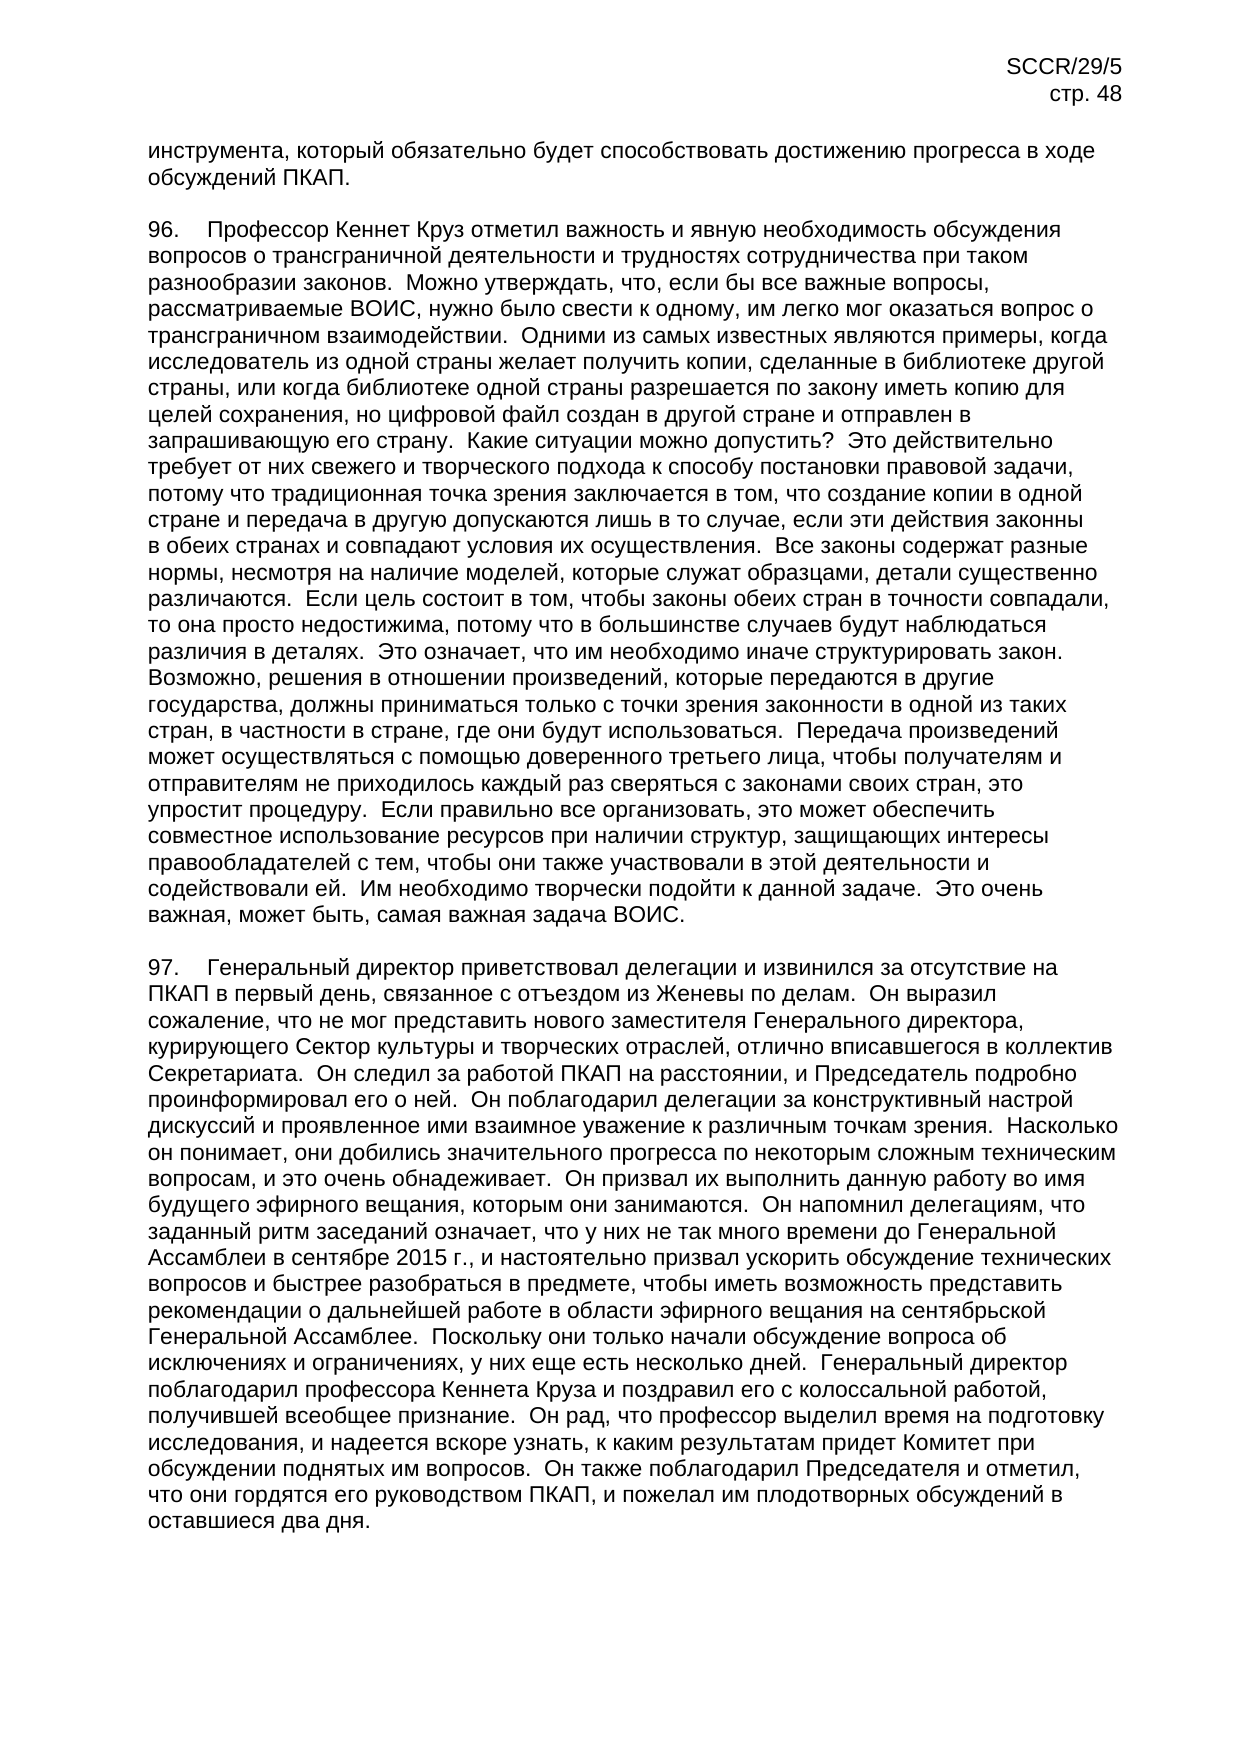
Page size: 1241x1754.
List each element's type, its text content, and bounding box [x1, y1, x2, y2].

list Профессор Кеннет Круз отметил важность и явную необходимость обсуждения вопросов о трансграничной деятельности и трудностях сотрудничества при таком разнообразии законов. Можно утверждать, что, если бы все важные вопросы, рассматриваемые ВОИС, нужно было свести к одному, им легко мог оказаться вопрос о трансграничном взаимодействии. Одними из самых известных являются примеры, когда исследователь из одной страны желает получить копии, сделанные в библиотеке другой страны, или когда библиотеке одной страны разрешается по закону иметь копию для целей сохранения, но цифровой файл создан в другой стране и отправлен в запрашивающую его страну. Какие ситуации можно допустить? Это действительно требует от них свежего и творческого подхода к способу постановки правовой задачи, потому что традиционная точка зрения заключается в том, что создание копии в одной стране и передача в другую допускаются лишь в то случае, если эти действия законны в обеих странах и совпадают условия их осуществления. Все законы содержат разные нормы, несмотря на наличие моделей, которые служат образцами, детали существенно различаются. Если цель состоит в том, чтобы законы обеих стран в точности совпадали, то она просто недостижима, потому что в большинстве случаев будут наблюдаться различия в деталях. Это означает, что им необходимо иначе структурировать закон. Возможно, решения в отношении произведений, которые передаются в другие государства, должны приниматься только с точки зрения законности в одной из таких стран, в частности в стране, где они будут использоваться. Передача произведений может осуществляться с помощью доверенного третьего лица, чтобы получателям и отправителям не приходилось каждый раз сверяться с законами своих стран, это упростит процедуру. Если правильно все организовать, это может обеспечить совместное использование ресурсов при наличии структур, защищающих интересы правообладателей с тем, чтобы они также участвовали в этой деятельности и содействовали ей. Им необходимо творчески подойти к данной задаче. Это очень важная, может быть, самая важная задача ВОИС. [148, 216, 1122, 928]
list Генеральный директор приветствовал делегации и извинился за отсутствие на ПКАП в первый день, связанное с отъездом из Женевы по делам. Он выразил сожаление, что не мог представить нового заместителя Генерального директора, курирующего Сектор культуры и творческих отраслей, отлично вписавшегося в коллектив Секретариата. Он следил за работой ПКАП на расстоянии, и Председатель подробно проинформировал его о ней. Он поблагодарил делегации за конструктивный настрой дискуссий и проявленное ими взаимное уважение к различным точкам зрения. Насколько он понимает, они добились значительного прогресса по некоторым сложным техническим вопросам, и это очень обнадеживает. Он призвал их выполнить данную работу во имя будущего эфирного вещания, которым они занимаются. Он напомнил делегациям, что заданный ритм заседаний означает, что у них не так много времени до Генеральной Ассамблеи в сентябре 2015 г., и настоятельно призвал ускорить обсуждение технических вопросов и быстрее разобраться в предмете, чтобы иметь возможность представить рекомендации о дальнейшей работе в области эфирного вещания на сентябрьской Генеральной Ассамблее. Поскольку они только начали обсуждение вопроса об исключениях и ограничениях, у них еще есть несколько дней. Генеральный директор поблагодарил профессора Кеннета Круза и поздравил его с колоссальной работой, получившей всеобщее признание. Он рад, что профессор выделил время на подготовку исследования, и надеется вскоре узнать, к каким результатам придет Комитет при обсуждении поднятых им вопросов. Он также поблагодарил Председателя и отметил, что они гордятся его руководством ПКАП, и пожелал им плодотворных обсуждений в оставшиеся два дня. [148, 954, 1122, 1534]
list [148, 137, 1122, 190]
